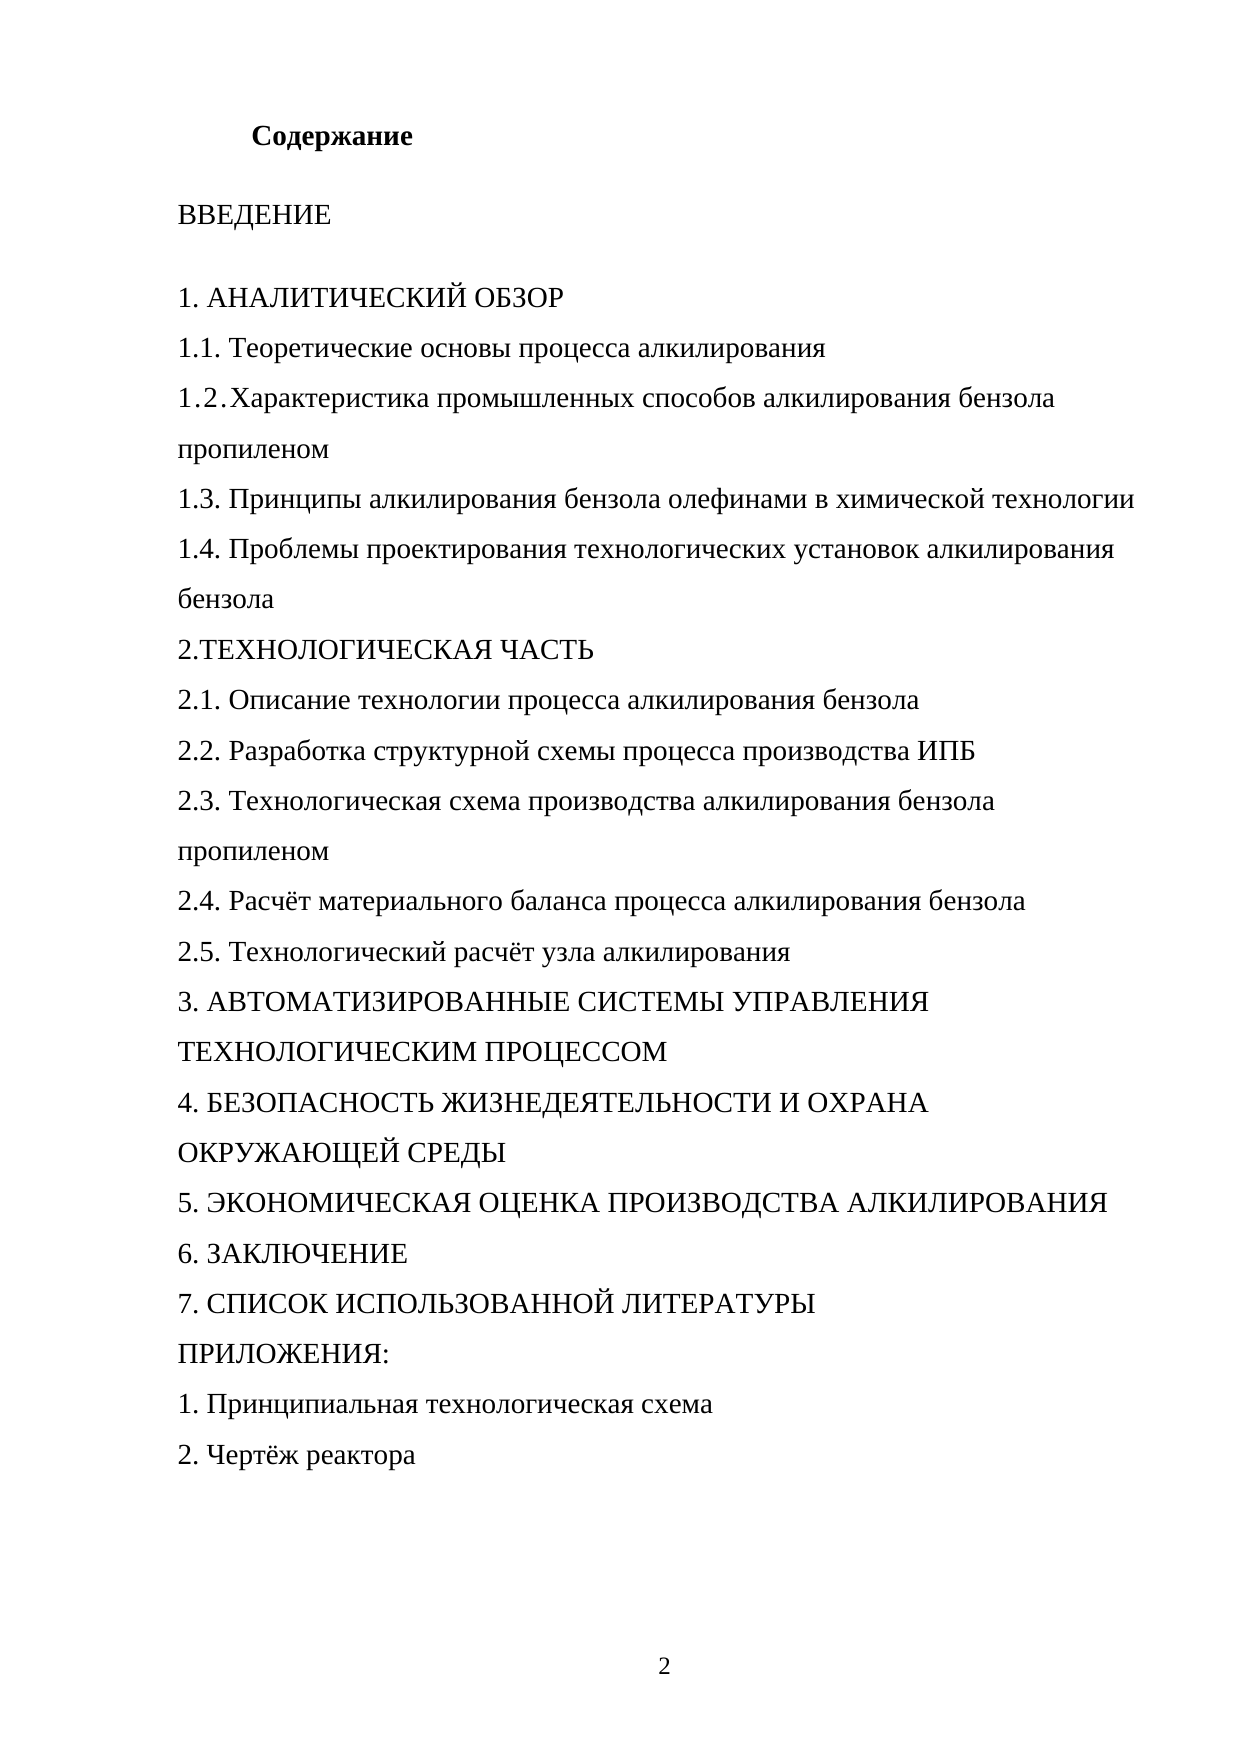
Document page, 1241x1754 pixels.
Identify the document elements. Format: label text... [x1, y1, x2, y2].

text 2.ТЕХНОЛОГИЧЕСКАЯ ЧАСТЬ [177, 632, 1152, 666]
text 6. ЗАКЛЮЧЕНИЕ [177, 1236, 1152, 1269]
text ПРИЛОЖЕНИЯ: [177, 1336, 1152, 1370]
text 2.2. Разработка структурной схемы процесса производства ИПБ [177, 733, 1152, 766]
text 1.1. Теоретические основы процесса алкилирования [177, 330, 1152, 364]
text 5. ЭКОНОМИЧЕСКАЯ ОЦЕНКА ПРОИЗВОДСТВА АЛКИЛИРОВАНИЯ [177, 1185, 1152, 1219]
text 7. СПИСОК ИСПОЛЬЗОВАННОЙ ЛИТЕРАТУРЫ [177, 1286, 1152, 1319]
text 2.3. Технологическая схема производства алкилирования бензола пропиленом [177, 783, 1152, 867]
text 1.3. Принципы алкилирования бензола олефинами в химической технологии [177, 481, 1152, 514]
text 2.4. Расчёт материального баланса процесса алкилирования бензола [177, 883, 1152, 917]
text 2.5. Технологический расчёт узла алкилирования [177, 934, 1152, 967]
text 1. Принципиальная технологическая схема [177, 1387, 1152, 1420]
text 2.1. Описание технологии процесса алкилирования бензола [177, 682, 1152, 716]
text 1. АНАЛИТИЧЕСКИЙ ОБЗОР [177, 280, 1152, 313]
text 2. Чертёж реактора [177, 1437, 1152, 1471]
text 3. АВТОМАТИЗИРОВАННЫЕ СИСТЕМЫ УПРАВЛЕНИЯ ТЕХНОЛОГИЧЕСКИМ ПРОЦЕССОМ [177, 984, 1152, 1068]
text Содержание [177, 118, 1152, 152]
text 1.2.Характеристика промышленных способов алкилирования бензола пропиленом [177, 380, 1152, 464]
text 4. БЕЗОПАСНОСТЬ ЖИЗНЕДЕЯТЕЛЬНОСТИ И ОХРАНА ОКРУЖАЮЩЕЙ СРЕДЫ [177, 1085, 1152, 1169]
text 1.4. Проблемы проектирования технологических установок алкилирования бензола [177, 531, 1152, 615]
text ВВЕДЕНИЕ [177, 197, 1152, 231]
